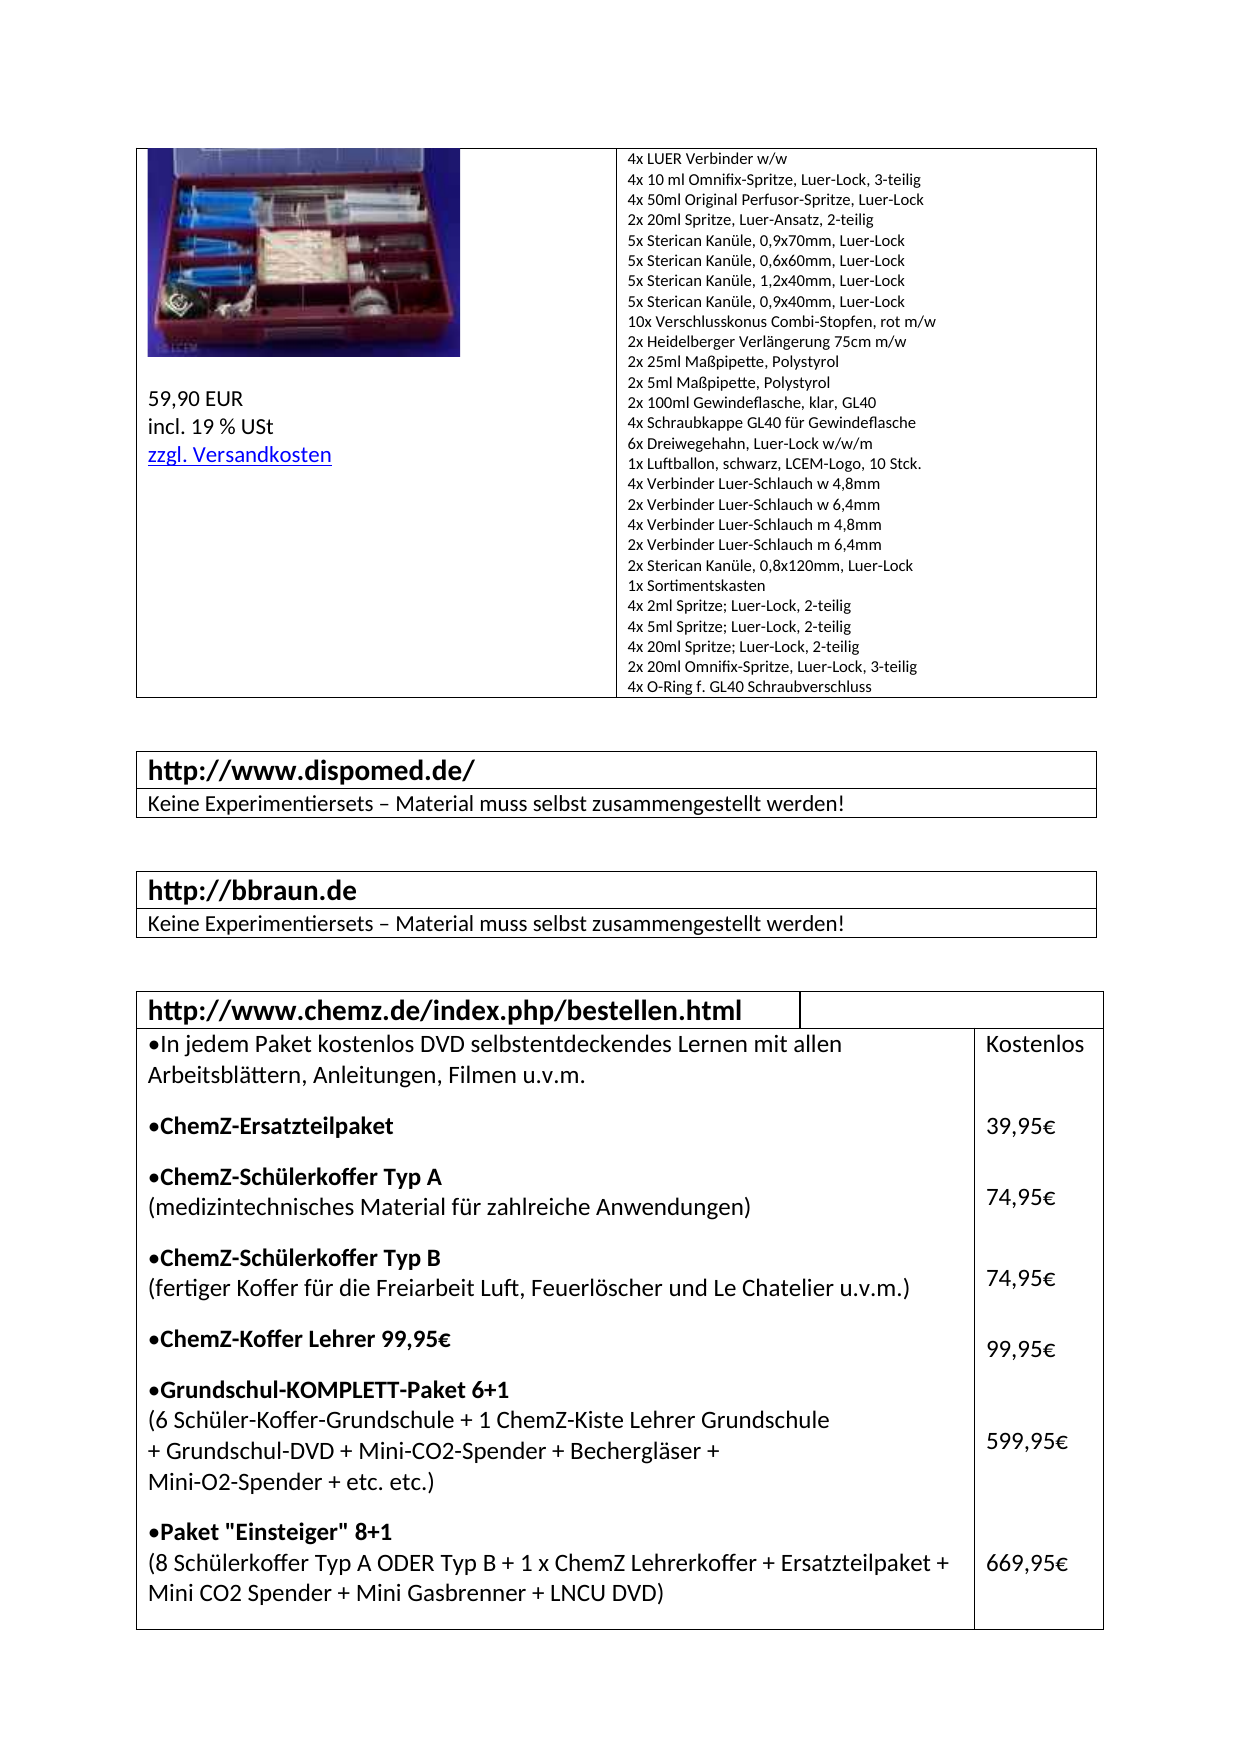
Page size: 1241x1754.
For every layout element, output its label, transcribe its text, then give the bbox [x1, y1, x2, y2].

table_cell Keine Experimentiersets – Material muss selbst zusammengestellt werden! [137, 789, 1096, 817]
table_header http://www.chemz.de/index.php/bestellen.html [137, 992, 799, 1027]
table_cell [975, 1029, 1103, 1628]
table_header [801, 992, 1103, 1027]
table_cell 59,90 EUR incl. 19 % USt zzgl. Versandkosten [137, 149, 616, 697]
table_header http://bbraun.de [137, 872, 1096, 908]
table_header http://www.dispomed.de/ [137, 752, 1096, 788]
table_cell 4x LUER Verbinder w/w 4x 10 ml Omnifix-Spritze, Luer-Lock, 3-teilig 4x 50ml Original Perfusor-Spritze, Luer-Lock 2x 20ml Spritze, Luer-Ansatz, 2-teilig 5x Sterican Kanüle, 0,9x70mm, Luer-Lock 5x Sterican Kanüle, 0,6x60mm, Luer-Lock 5x Sterican Kanüle, 1,2x40mm, Luer-Lock 5x Sterican Kanüle, 0,9x40mm, Luer-Lock 10x Verschlusskonus Combi-Stopfen, rot m/w 2x Heidelberger Verlängerung 75cm m/w 2x 25ml Maßpipette, Polystyrol 2x 5ml Maßpipette, Polystyrol 2x 100ml Gewindeflasche, klar, GL40 4x Schraubkappe GL40 für Gewindeflasche 6x Dreiwegehahn, Luer-Lock w/w/m 1x Luftballon, schwarz, LCEM-Logo, 10 Stck. 4x Verbinder Luer-Schlauch w 4,8mm 2x Verbinder Luer-Schlauch w 6,4mm 4x Verbinder Luer-Schlauch m 4,8mm 2x Verbinder Luer-Schlauch m 6,4mm 2x Sterican Kanüle, 0,8x120mm, Luer-Lock 1x Sortimentskasten 4x 2ml Spritze; Luer-Lock, 2-teilig 4x 5ml Spritze; Luer-Lock, 2-teilig 4x 20ml Spritze; Luer-Lock, 2-teilig 2x 20ml Omnifix-Spritze, Luer-Lock, 3-teilig 4x O-Ring f. GL40 Schraubverschluss [617, 149, 1096, 697]
picture [147, 148, 461, 357]
table_cell Keine Experimentiersets – Material muss selbst zusammengestellt werden! [137, 909, 1096, 937]
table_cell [137, 1029, 974, 1628]
